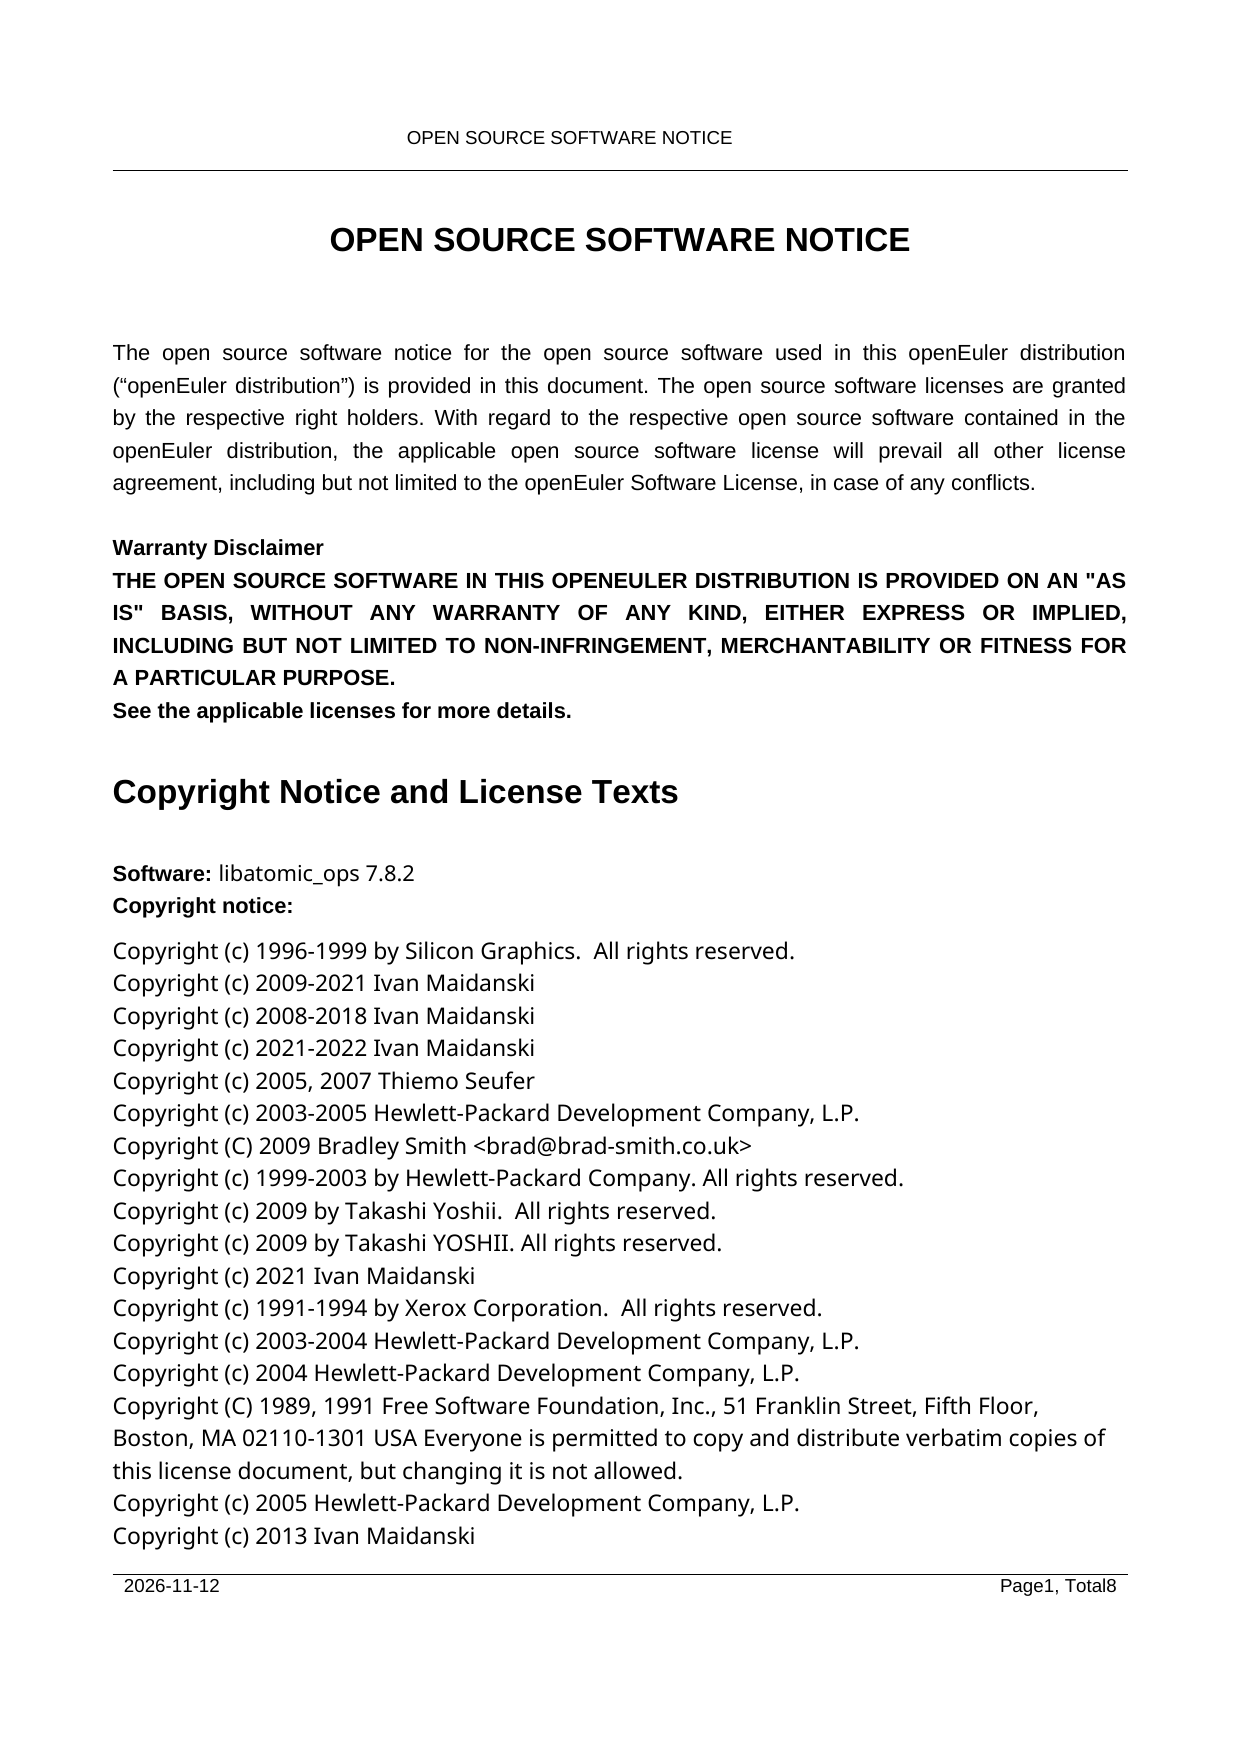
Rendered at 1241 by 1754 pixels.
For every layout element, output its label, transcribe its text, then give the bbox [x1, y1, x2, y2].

title Software: libatomic_ops 7.8.2 [112, 856, 1128, 889]
text OPEN SOURCE SOFTWARE NOTICE [112, 206, 1128, 271]
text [112, 934, 1128, 1551]
text Copyright notice: [112, 889, 1128, 921]
text THE OPEN SOURCE SOFTWARE IN THIS OPENEULER DISTRIBUTION IS PROVIDED ON AN "AS IS" BASIS, WITHOUT ANY WARRANTY OF ANY KIND, EITHER EXPRESS OR IMPLIED, INCLUDING BUT NOT LIMITED TO NON-INFRINGEMENT, MERCHANTABILITY OR FITNESS FOR A PARTICULAR PURPOSE. See the applicable licenses for more details. [112, 564, 1128, 726]
text Warranty Disclaimer [112, 531, 1128, 564]
text Copyright Notice and License Texts [112, 759, 1128, 824]
text The open source software notice for the open source software used in this openEuler distribution (“openEuler distribution”) is provided in this document. The open source software licenses are granted by the respective right holders. With regard to the respective open source software contained in the openEuler distribution, the applicable open source software license will prevail all other license agreement, including but not limited to the openEuler Software License, in case of any conflicts. [112, 336, 1128, 499]
